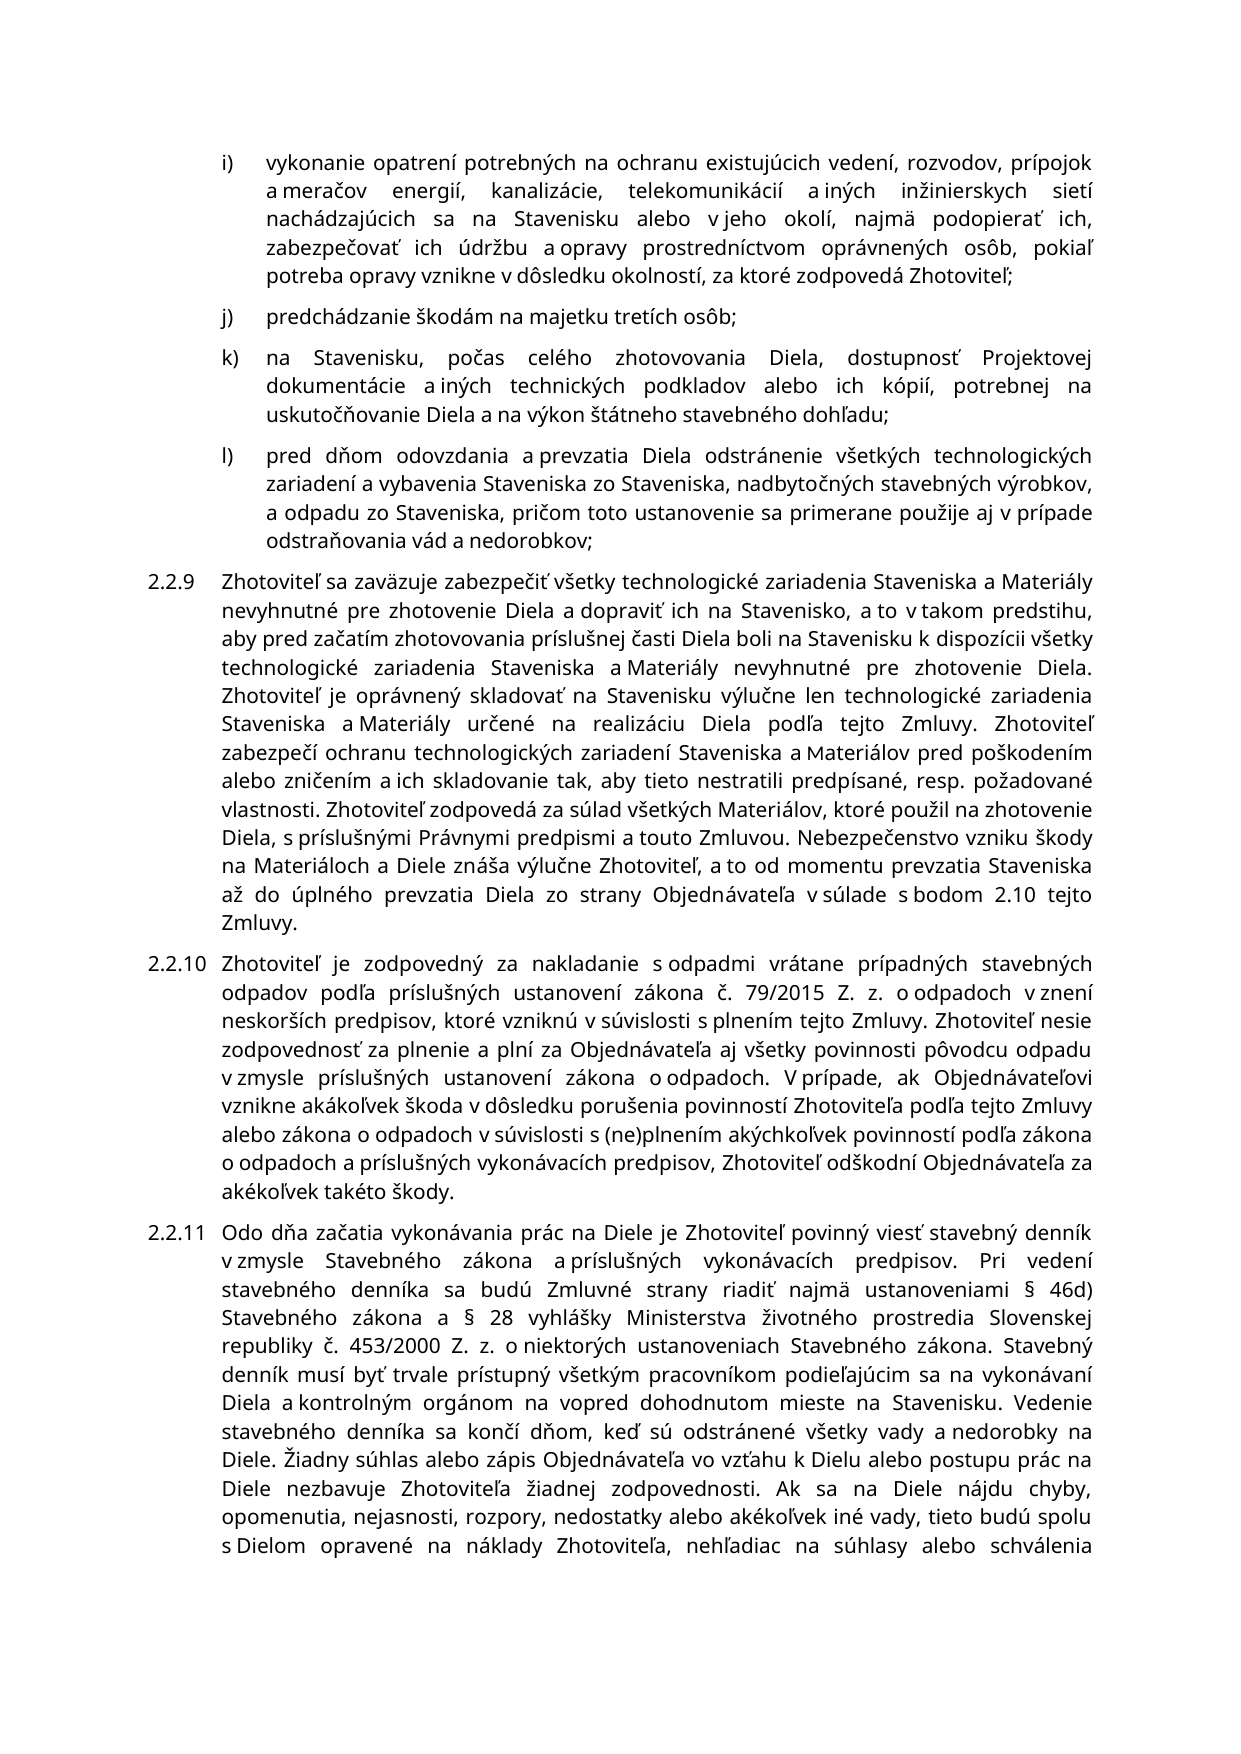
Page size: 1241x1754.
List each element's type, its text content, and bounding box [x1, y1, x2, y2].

list predchádzanie škodám na majetku tretích osôb; [221, 302, 1093, 331]
list Zhotoviteľ sa zaväzuje zabezpečiť všetky technologické zariadenia Staveniska a Materiály nevyhnutné pre zhotovenie Diela a dopraviť ich na Stavenisko, a to v takom predstihu, aby pred začatím zhotovovania príslušnej časti Diela boli na Stavenisku k dispozícii všetky technologické zariadenia Staveniska a Materiály nevyhnutné pre zhotovenie Diela. Zhotoviteľ je oprávnený skladovať na Stavenisku výlučne len technologické zariadenia Staveniska a Materiály určené na realizáciu Diela podľa tejto Zmluvy. Zhotoviteľ zabezpečí ochranu technologických zariadení Staveniska a Materiálov pred poškodením alebo zničením a ich skladovanie tak, aby tieto nestratili predpísané, resp. požadované vlastnosti. Zhotoviteľ zodpovedá za súlad všetkých Materiálov, ktoré použil na zhotovenie Diela, s príslušnými Právnymi predpismi a touto Zmluvou. Nebezpečenstvo vzniku škody na Materiáloch a Diele znáša výlučne Zhotoviteľ, a to od momentu prevzatia Staveniska až do úplného prevzatia Diela zo strany Objednávateľa v súlade s bodom 2.10 tejto Zmluvy. [148, 567, 1093, 937]
list vykonanie opatrení potrebných na ochranu existujúcich vedení, rozvodov, prípojok a meračov energií, kanalizácie, telekomunikácií a iných inžinierskych sietí nachádzajúcich sa na Stavenisku alebo v jeho okolí, najmä podopierať ich, zabezpečovať ich údržbu a opravy prostredníctvom oprávnených osôb, pokiaľ potreba opravy vznikne v dôsledku okolností, za ktoré zodpovedá Zhotoviteľ; [221, 148, 1093, 290]
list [148, 1218, 1093, 1559]
list Zhotoviteľ je zodpovedný za nakladanie s odpadmi vrátane prípadných stavebných odpadov podľa príslušných ustanovení zákona č. 79/2015 Z. z. o odpadoch v znení neskorších predpisov, ktoré vzniknú v súvislosti s plnením tejto Zmluvy. Zhotoviteľ nesie zodpovednosť za plnenie a plní za Objednávateľa aj všetky povinnosti pôvodcu odpadu v zmysle príslušných ustanovení zákona o odpadoch. V prípade, ak Objednávateľovi vznikne akákoľvek škoda v dôsledku porušenia povinností Zhotoviteľa podľa tejto Zmluvy alebo zákona o odpadoch v súvislosti s (ne)plnením akýchkoľvek povinností podľa zákona o odpadoch a príslušných vykonávacích predpisov, Zhotoviteľ odškodní Objednávateľa za akékoľvek takéto škody. [148, 949, 1093, 1205]
list na Stavenisku, počas celého zhotovovania Diela, dostupnosť Projektovej dokumentácie a iných technických podkladov alebo ich kópií, potrebnej na uskutočňovanie Diela a na výkon štátneho stavebného dohľadu; [221, 343, 1093, 428]
list pred dňom odovzdania a prevzatia Diela odstránenie všetkých technologických zariadení a vybavenia Staveniska zo Staveniska, nadbytočných stavebných výrobkov, a odpadu zo Staveniska, pričom toto ustanovenie sa primerane použije aj v prípade odstraňovania vád a nedorobkov; [221, 441, 1093, 555]
